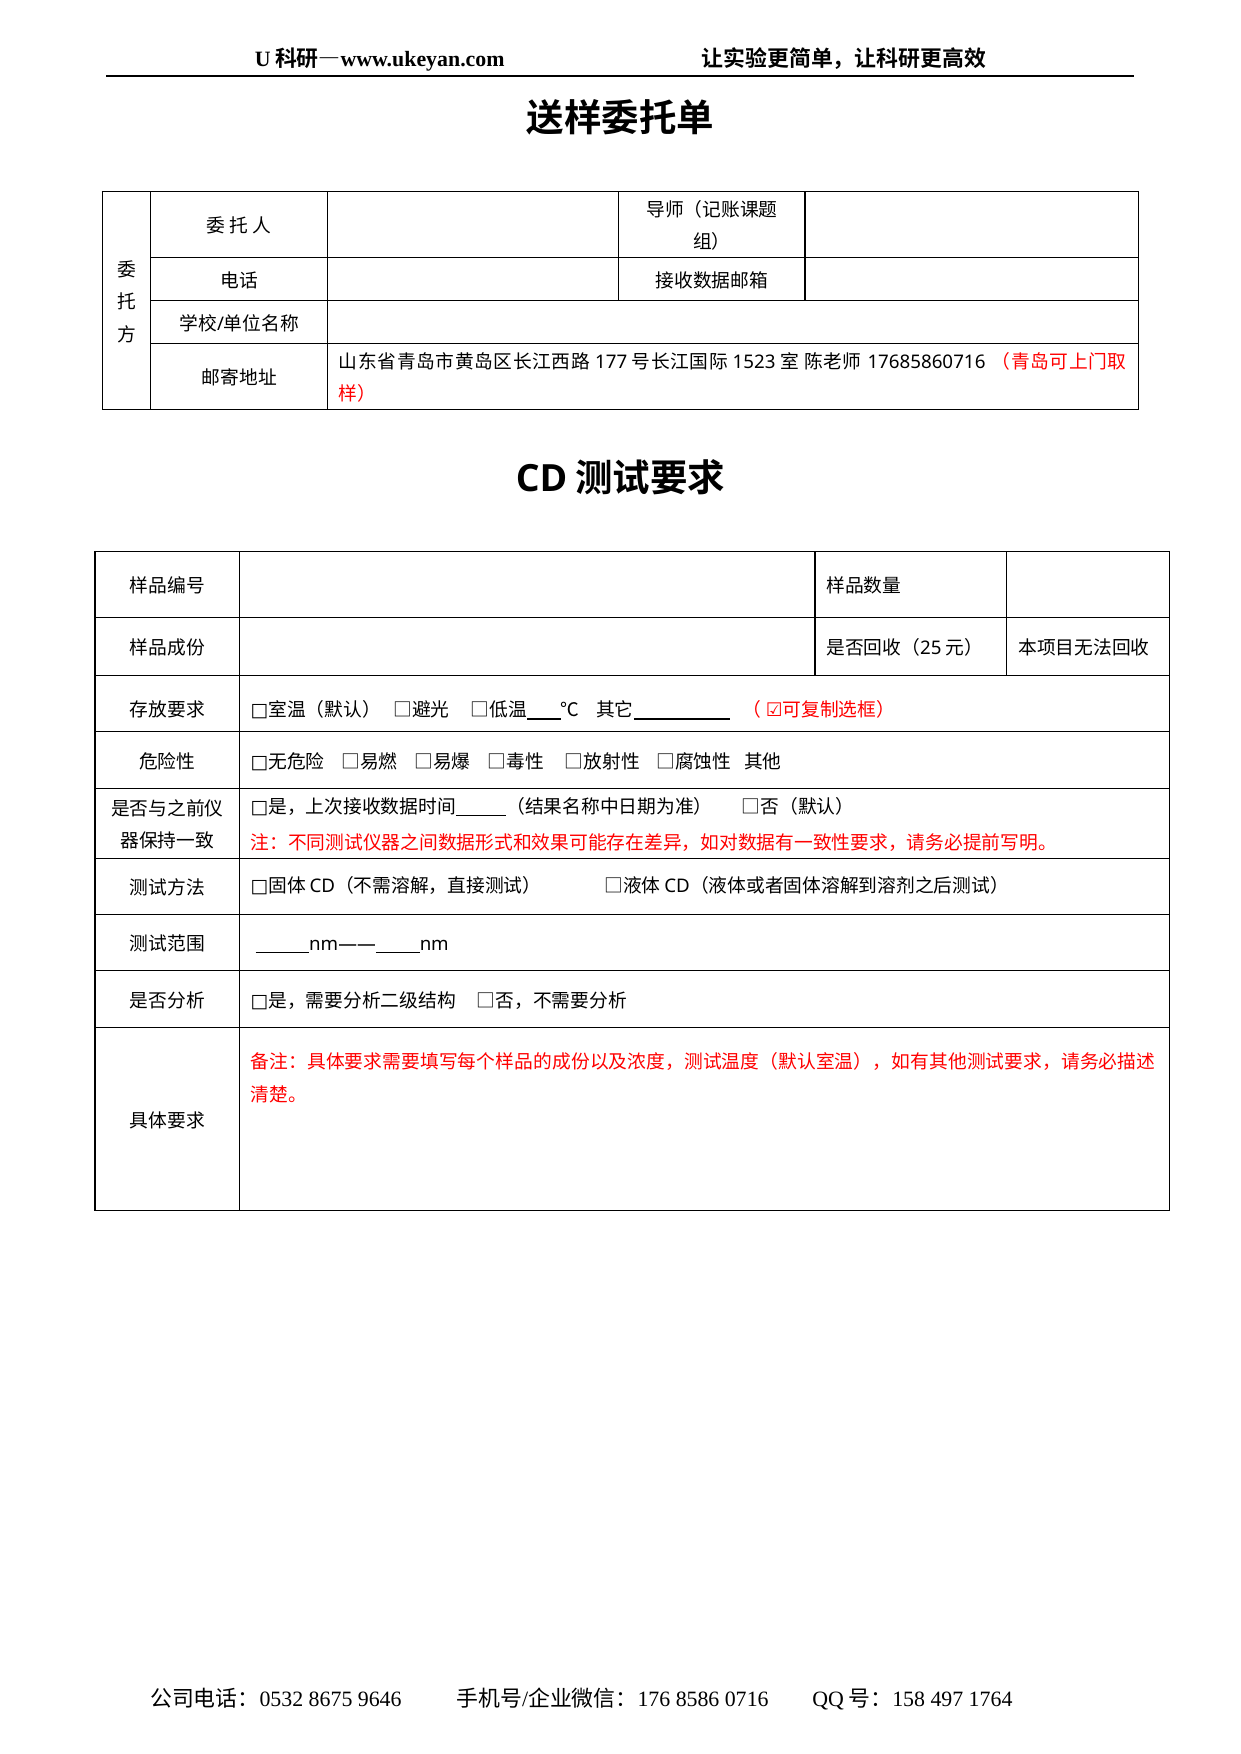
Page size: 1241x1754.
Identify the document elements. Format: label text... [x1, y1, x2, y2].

table_cell [328, 301, 1138, 343]
table_cell □无危险 □易燃 □易爆 □毒性 □放射性 □腐蚀性 其他 [240, 732, 1169, 788]
table_cell [328, 258, 618, 300]
table_header 样品编号 [96, 552, 239, 617]
text CD测试要求 [106, 442, 1134, 507]
text 送样委托单 [106, 82, 1134, 147]
table_cell 测试范围 [96, 915, 239, 970]
table_cell nm—— nm [240, 915, 1169, 970]
table_cell 山东省青岛市黄岛区长江西路177号长江国际1523室 陈老师 17685860716 （青岛可上门取样） [328, 344, 1138, 409]
table_cell □是，需要分析二级结构 □否，不需要分析 [240, 971, 1169, 1027]
table_cell [806, 258, 1138, 300]
table_cell 测试方法 [96, 859, 239, 914]
table_header 样品数量 [816, 552, 1006, 617]
table_header [806, 192, 1138, 257]
table_cell [240, 618, 814, 675]
table_cell 备注：具体要求需要填写每个样品的成份以及浓度，测试温度（默认室温），如有其他测试要求，请务必描述清楚。 [240, 1028, 1169, 1210]
table_header [328, 192, 618, 257]
table_cell 学校/单位名称 [151, 301, 327, 343]
table_header 委托方 [103, 192, 150, 409]
table_cell 存放要求 [96, 676, 239, 731]
table_cell 接收数据邮箱 [619, 258, 804, 300]
table_cell 本项目无法回收 [1007, 618, 1169, 675]
table_cell 邮寄地址 [151, 344, 327, 409]
table_cell □是，上次接收数据时间 （结果名称中日期为准） □否（默认） 注：不同测试仪器之间数据形式和效果可能存在差异，如对数据有一致性要求，请务必提前写明。 [240, 789, 1169, 858]
table_cell 是否分析 [96, 971, 239, 1027]
table_cell □固体CD（不需溶解，直接测试） □液体CD（液体或者固体溶解到溶剂之后测试） [240, 859, 1169, 914]
table_cell 电话 [151, 258, 327, 300]
table_cell 是否与之前仪器保持一致 [96, 789, 239, 858]
table_header 委 托 人 [151, 192, 327, 257]
table_header [1007, 552, 1169, 617]
table_cell 具体要求 [96, 1028, 239, 1210]
table_cell 是否回收（25元） [816, 618, 1006, 675]
table_cell 样品成份 [96, 618, 239, 675]
table_cell □室温（默认） □避光 □低温 ℃ 其它 （ ☑可复制选框） [240, 676, 1169, 731]
table_header [240, 552, 814, 617]
table_cell 危险性 [96, 732, 239, 788]
table_header 导师（记账课题组） [619, 192, 804, 257]
